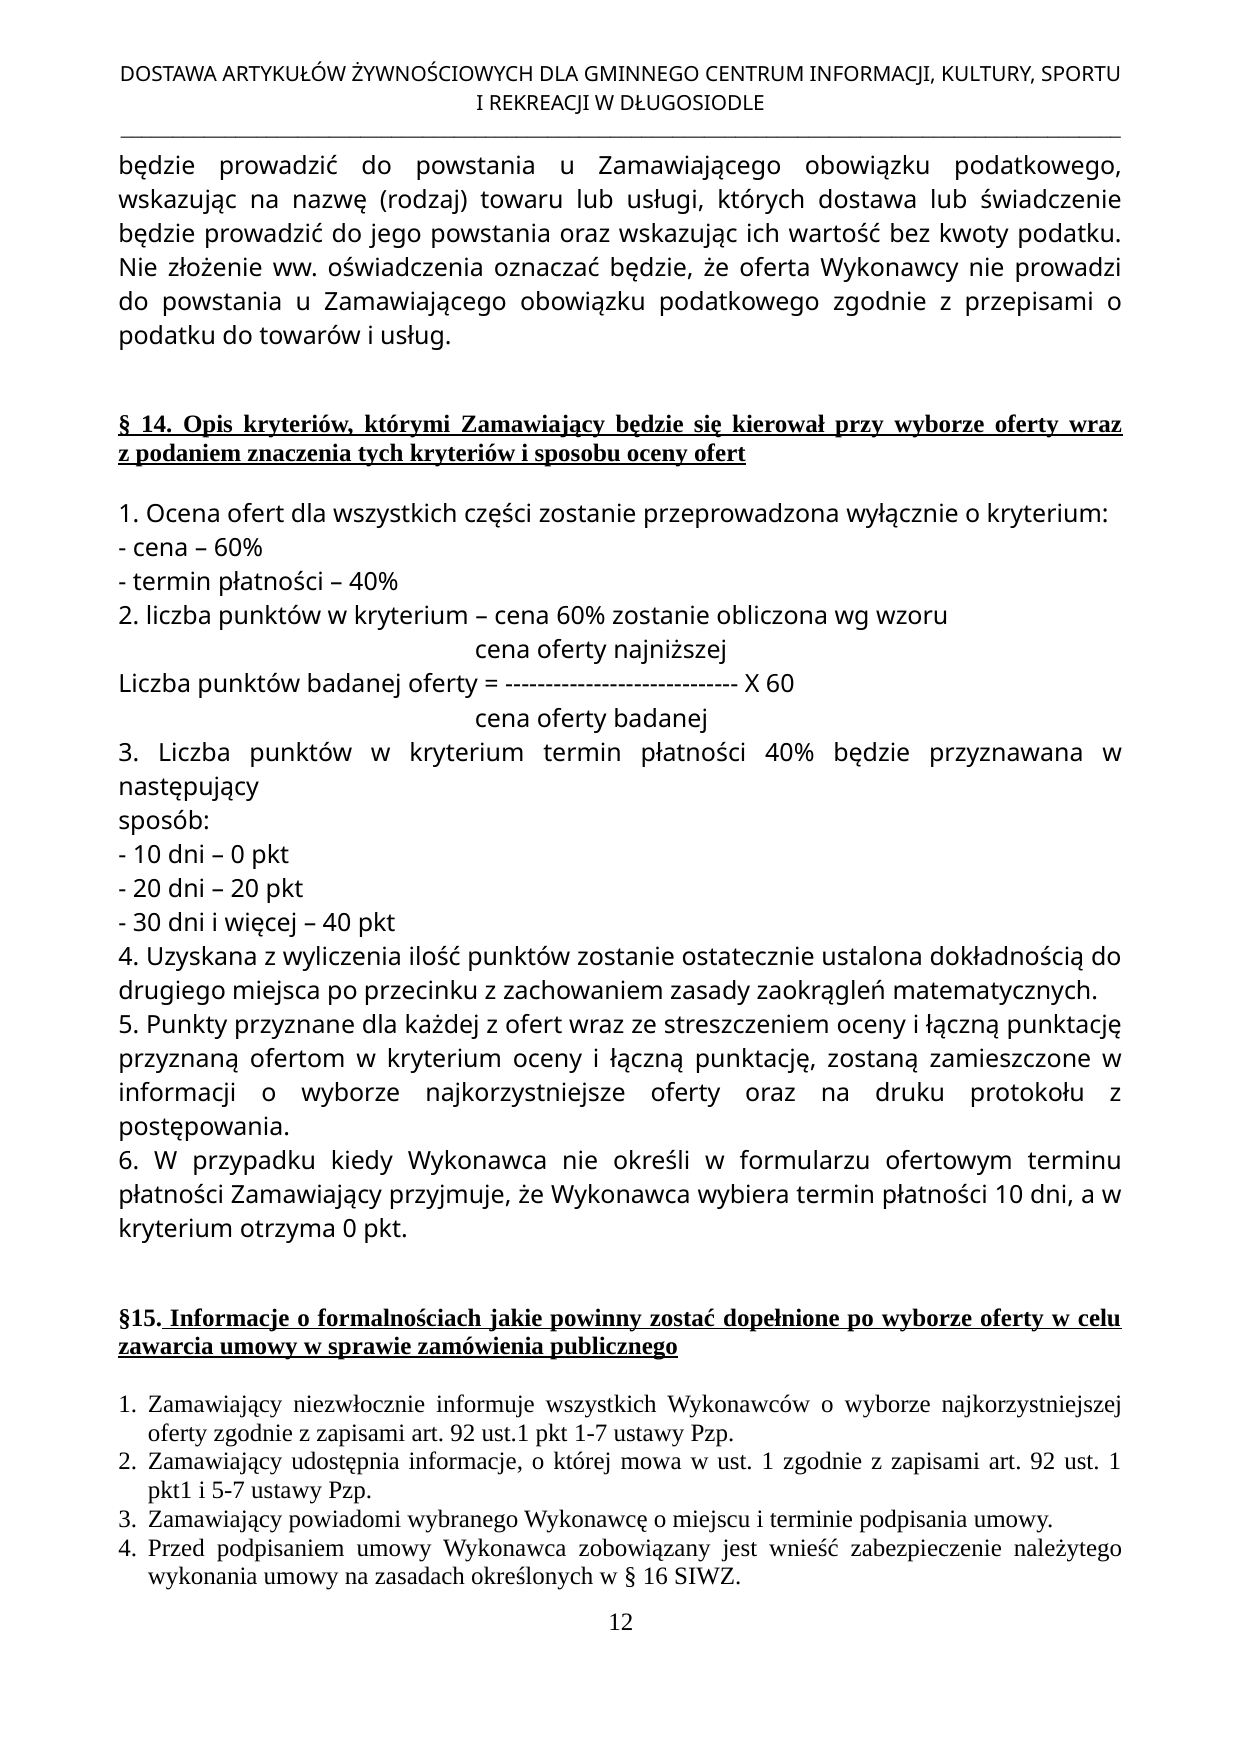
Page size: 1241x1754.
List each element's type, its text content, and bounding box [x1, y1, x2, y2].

list Zamawiający niezwłocznie informuje wszystkich Wykonawców o wyborze najkorzystniejszej oferty zgodnie z zapisami art. 92 ust.1 pkt 1-7 ustawy Pzp. [118, 1389, 1123, 1446]
text - 30 dni i więcej – 40 pkt [118, 904, 1123, 939]
list Zamawiający powiadomi wybranego Wykonawcę o miejscu i terminie podpisania umowy. [118, 1504, 1123, 1533]
list Zamawiający udostępnia informacje, o której mowa w ust. 1 zgodnie z zapisami art. 92 ust. 1 pkt1 i 5-7 ustawy Pzp. [118, 1446, 1123, 1504]
text - 10 dni – 0 pkt [118, 836, 1123, 871]
text § 14. Opis kryteriów, którymi Zamawiający będzie się kierował przy wyborze oferty wraz z podaniem znaczenia tych kryteriów i sposobu oceny ofert [118, 409, 1123, 434]
text 3. Liczba punktów w kryterium termin płatności 40% będzie przyznawana w następujący [118, 734, 1123, 802]
list Przed podpisaniem umowy Wykonawca zobowiązany jest wnieść zabezpieczenie należytego wykonania umowy na zasadach określonych w § 16 SIWZ. [118, 1533, 1123, 1590]
text 2. liczba punktów w kryterium – cena 60% zostanie obliczona wg wzoru [118, 598, 1123, 632]
text 4. Uzyskana z wyliczenia ilość punktów zostanie ostatecznie ustalona dokładnością do drugiego miejsca po przecinku z zachowaniem zasady zaokrągleń matematycznych. [118, 939, 1123, 1007]
text Liczba punktów badanej oferty = ----------------------------- X 60 [118, 666, 1123, 700]
text 6. W przypadku kiedy Wykonawca nie określi w formularzu ofertowym terminu płatności Zamawiający przyjmuje, że Wykonawca wybiera termin płatności 10 dni, a w kryterium otrzyma 0 pkt. [118, 1143, 1123, 1245]
text - 20 dni – 20 pkt [118, 871, 1123, 904]
text 5. Punkty przyznane dla każdej z ofert wraz ze streszczeniem oceny i łączną punktację przyznaną ofertom w kryterium oceny i łączną punktację, zostaną zamieszczone w informacji o wyborze najkorzystniejsze oferty oraz na druku protokołu z postępowania. [118, 1007, 1123, 1143]
text - cena – 60% [118, 530, 1123, 564]
text cena oferty badanej [118, 700, 1123, 734]
text - termin płatności – 40% [118, 564, 1123, 598]
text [118, 148, 1123, 352]
text §15. Informacje o formalnościach jakie powinny zostać dopełnione po wyborze oferty w celu zawarcia umowy w sprawie zamówienia publicznego [118, 1303, 1123, 1360]
text § 14. Opis kryteriów, którymi Zamawiający będzie się kierował przy wyborze oferty wraz z podaniem znaczenia tych kryteriów i sposobu oceny ofert [118, 436, 1123, 467]
text sposób: [118, 802, 1123, 836]
text 1. Ocena ofert dla wszystkich części zostanie przeprowadzona wyłącznie o kryterium: [118, 496, 1123, 530]
text cena oferty najniższej [118, 632, 1123, 666]
